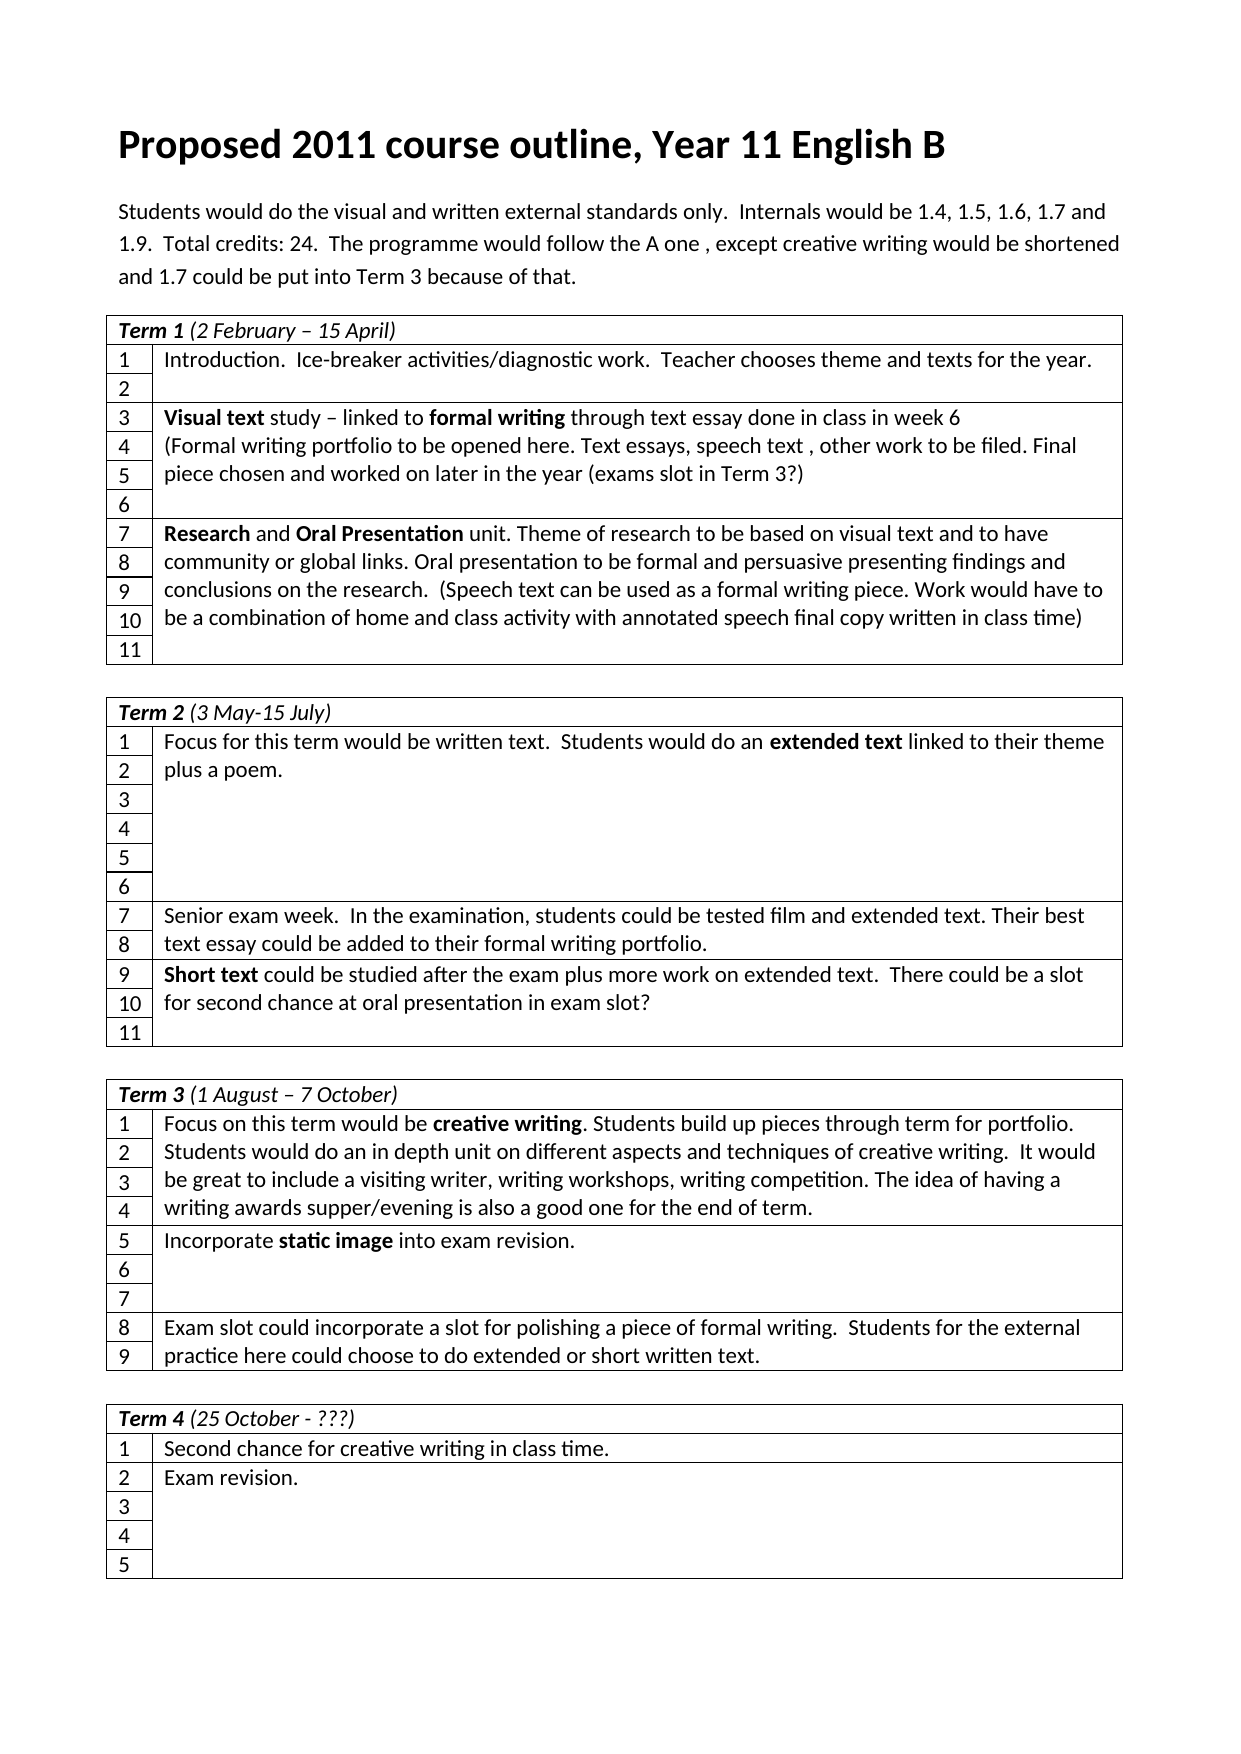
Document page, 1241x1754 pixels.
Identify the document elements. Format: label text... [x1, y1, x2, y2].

table_cell Introduction. Ice-breaker activities/diagnostic work. Teacher chooses theme and texts for the year. [153, 345, 1122, 402]
table_cell 4 [107, 814, 152, 842]
table_cell 3 [107, 403, 152, 431]
table_cell Visual text study – linked to formal writing through text essay done in class in week 6 (Formal writing portfolio to be opened here. Text essays, speech text , other work to be filed. Final piece chosen and worked on later in the year (exams slot in Term 3?) [153, 403, 1122, 518]
table_cell Exam slot could incorporate a slot for polishing a piece of formal writing. Students for the external practice here could choose to do extended or short written text. [153, 1313, 1122, 1370]
table_cell Focus for this term would be written text. Students would do an extended text linked to their theme plus a poem. [153, 727, 1122, 901]
table_cell 5 [107, 844, 152, 871]
table_cell 4 [107, 1521, 152, 1549]
table_cell Focus on this term would be creative writing. Students build up pieces through term for portfolio. Students would do an in depth unit on different aspects and techniques of creative writing. It would be great to include a visiting writer, writing workshops, writing competition. The idea of having a writing awards supper/evening is also a good one for the end of term. [153, 1110, 1122, 1225]
table_cell 6 [107, 490, 152, 518]
table_cell 2 [107, 1139, 152, 1167]
table_cell Research and Oral Presentation unit. Theme of research to be based on visual text and to have community or global links. Oral presentation to be formal and persuasive presenting findings and conclusions on the research. (Speech text can be used as a formal writing piece. Work would have to be a combination of home and class activity with annotated speech final copy written in class time) [153, 519, 1122, 663]
table_header Term 1 (2 February – 15 April) [107, 316, 1122, 344]
table_cell 6 [107, 873, 152, 901]
table_cell 2 [107, 756, 152, 784]
table_cell 3 [107, 1492, 152, 1520]
table_cell 9 [107, 960, 152, 988]
table_cell 7 [107, 519, 152, 547]
text Students would do the visual and written external standards only. Internals would be 1.4, 1.5, 1.6, 1.7 and 1.9. Total credits: 24. The programme would follow the A one , except creative writing would be shortened and 1.7 could be put into Term 3 because of that. [118, 197, 1122, 290]
table_header Term 3 (1 August – 7 October) [107, 1080, 1122, 1108]
table_cell Exam revision. [153, 1463, 1122, 1578]
table_cell 7 [107, 1284, 152, 1312]
table_cell 1 [107, 1434, 152, 1462]
table_cell 11 [107, 1018, 152, 1046]
table_cell 3 [107, 785, 152, 813]
table_cell 9 [107, 1342, 152, 1370]
table_cell 8 [107, 1313, 152, 1341]
table_header Term 4 (25 October - ???) [107, 1405, 1122, 1433]
table_cell 4 [107, 432, 152, 460]
table_cell 6 [107, 1255, 152, 1283]
table_cell 9 [107, 578, 152, 605]
table_cell Senior exam week. In the examination, students could be tested film and extended text. Their best text essay could be added to their formal writing portfolio. [153, 902, 1122, 959]
table_cell 10 [107, 989, 152, 1017]
table_cell 5 [107, 1226, 152, 1254]
table_cell 8 [107, 931, 152, 959]
table_cell 1 [107, 345, 152, 373]
text Proposed 2011 course outline, Year 11 English B [118, 118, 1122, 169]
table_cell 2 [107, 1463, 152, 1491]
table_cell 5 [107, 1550, 152, 1578]
table_cell 4 [107, 1197, 152, 1225]
table_cell 8 [107, 548, 152, 576]
table_cell 1 [107, 727, 152, 755]
table_cell 10 [107, 606, 152, 634]
table_cell Incorporate static image into exam revision. [153, 1226, 1122, 1312]
table_cell 5 [107, 461, 152, 489]
table_cell 2 [107, 374, 152, 402]
table_cell Short text could be studied after the exam plus more work on extended text. There could be a slot for second chance at oral presentation in exam slot? [153, 960, 1122, 1046]
table_cell 1 [107, 1110, 152, 1137]
table_header Term 2 (3 May-15 July) [107, 698, 1122, 726]
table_cell 3 [107, 1168, 152, 1196]
table_cell Second chance for creative writing in class time. [153, 1434, 1122, 1462]
table_cell 11 [107, 636, 152, 663]
table_cell 7 [107, 902, 152, 929]
